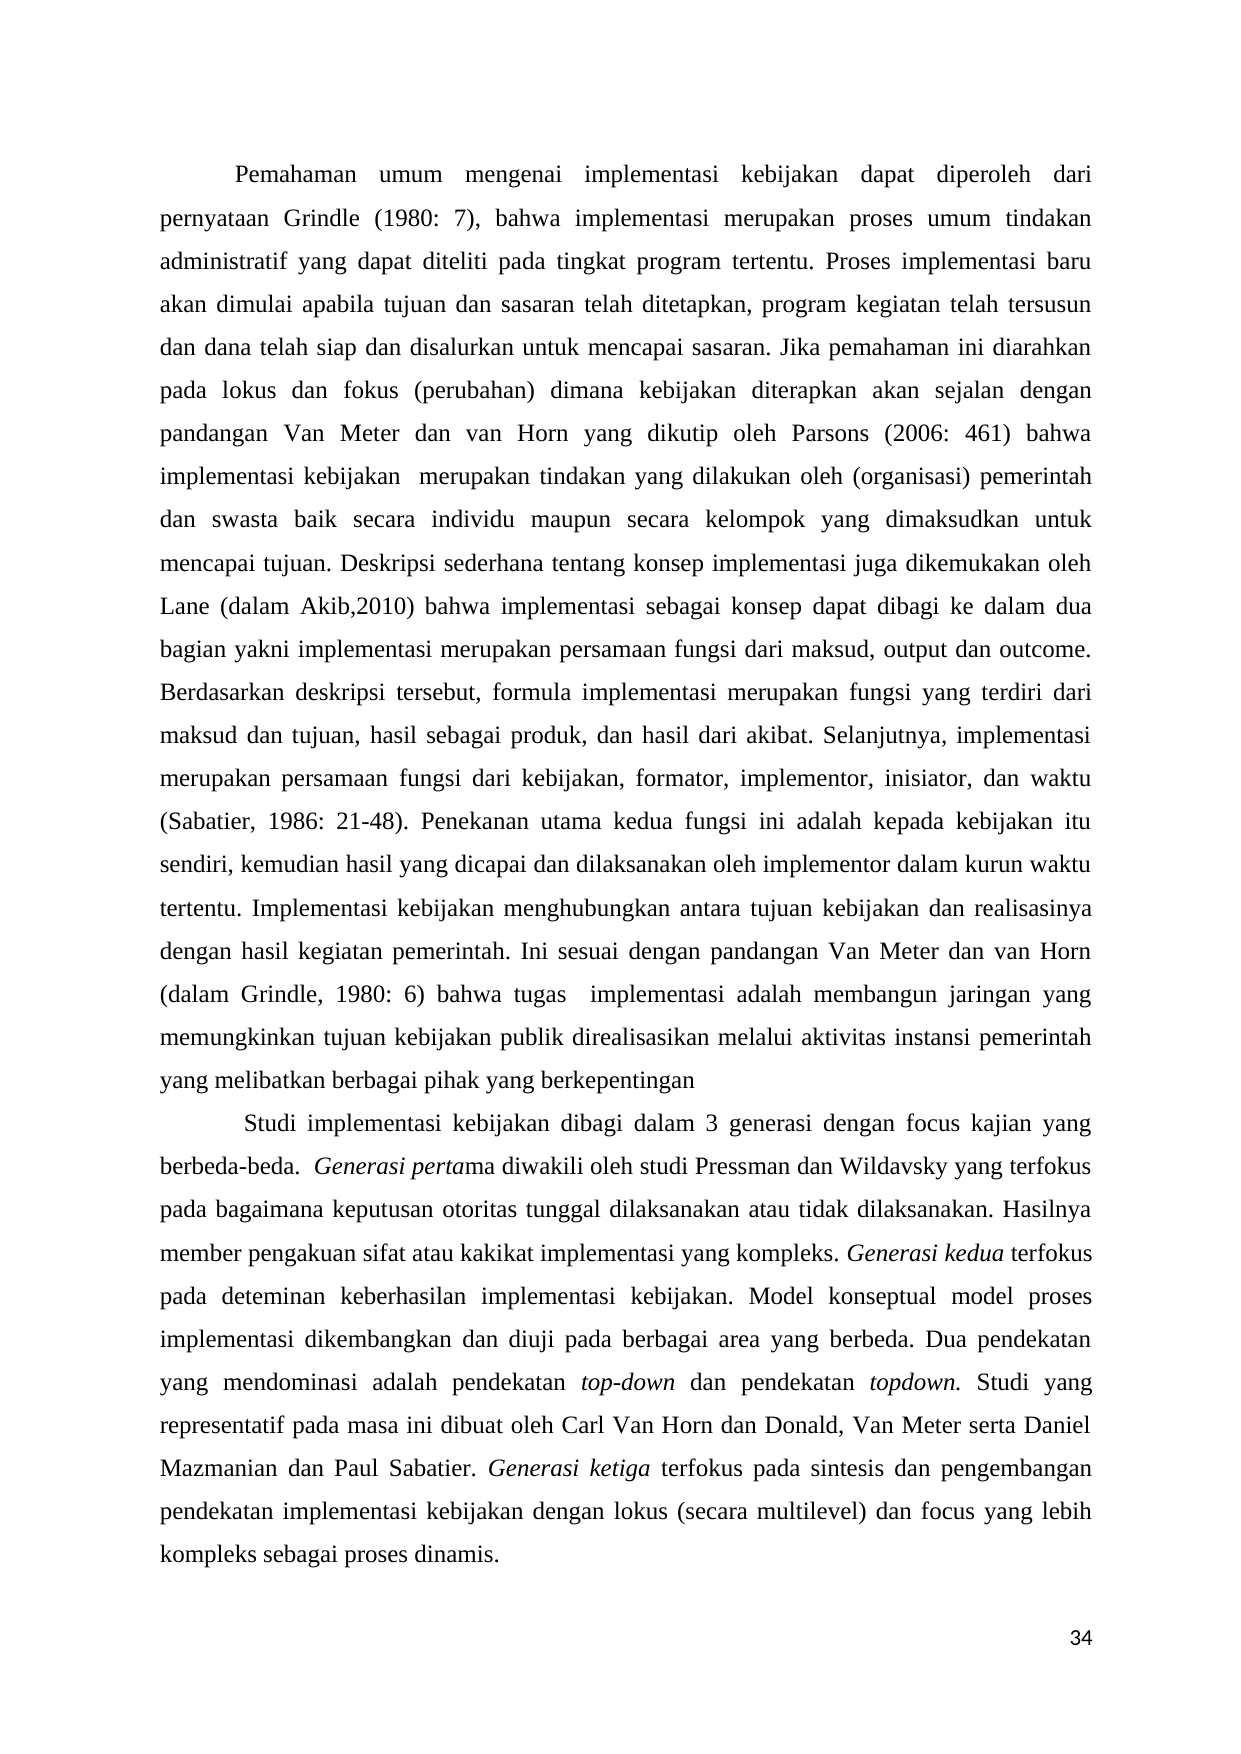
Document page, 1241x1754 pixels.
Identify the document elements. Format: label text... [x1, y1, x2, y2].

text Studi implementasi kebijakan dibagi dalam 3 generasi dengan focus kajian yang berbeda-beda. Generasi pertama diwakili oleh studi Pressman dan Wildavsky yang terfokus pada bagaimana keputusan otoritas tunggal dilaksanakan atau tidak dilaksanakan. Hasilnya member pengakuan sifat atau kakikat implementasi yang kompleks. Generasi kedua terfokus pada deteminan keberhasilan implementasi kebijakan. Model konseptual model proses implementasi dikembangkan dan diuji pada berbagai area yang berbeda. Dua pendekatan yang mendominasi adalah pendekatan top-down dan pendekatan topdown. Studi yang representatif pada masa ini dibuat oleh Carl Van Horn dan Donald, Van Meter serta Daniel Mazmanian dan Paul Sabatier. Generasi ketiga terfokus pada sintesis dan pengembangan pendekatan implementasi kebijakan dengan lokus (secara multilevel) dan focus yang lebih kompleks sebagai proses dinamis. [159, 1108, 1092, 1568]
text Pemahaman umum mengenai implementasi kebijakan dapat diperoleh dari pernyataan Grindle (1980: 7), bahwa implementasi merupakan proses umum tindakan administratif yang dapat diteliti pada tingkat program tertentu. Proses implementasi baru akan dimulai apabila tujuan dan sasaran telah ditetapkan, program kegiatan telah tersusun dan dana telah siap dan disalurkan untuk mencapai sasaran. Jika pemahaman ini diarahkan pada lokus dan fokus (perubahan) dimana kebijakan diterapkan akan sejalan dengan pandangan Van Meter dan van Horn yang dikutip oleh Parsons (2006: 461) bahwa implementasi kebijakan merupakan tindakan yang dilakukan oleh (organisasi) pemerintah dan swasta baik secara individu maupun secara kelompok yang dimaksudkan untuk mencapai tujuan. Deskripsi sederhana tentang konsep implementasi juga dikemukakan oleh Lane (dalam Akib,2010) bahwa implementasi sebagai konsep dapat dibagi ke dalam dua bagian yakni implementasi merupakan persamaan fungsi dari maksud, output dan outcome. Berdasarkan deskripsi tersebut, formula implementasi merupakan fungsi yang terdiri dari maksud dan tujuan, hasil sebagai produk, dan hasil dari akibat. Selanjutnya, implementasi merupakan persamaan fungsi dari kebijakan, formator, implementor, inisiator, dan waktu (Sabatier, 1986: 21-48). Penekanan utama kedua fungsi ini adalah kepada kebijakan itu sendiri, kemudian hasil yang dicapai dan dilaksanakan oleh implementor dalam kurun waktu tertentu. Implementasi kebijakan menghubungkan antara tujuan kebijakan dan realisasinya dengan hasil kegiatan pemerintah. Ini sesuai dengan pandangan Van Meter dan van Horn (dalam Grindle, 1980: 6) bahwa tugas implementasi adalah membangun jaringan yang memungkinkan tujuan kebijakan publik direalisasikan melalui aktivitas instansi pemerintah yang melibatkan berbagai pihak yang berkepentingan [159, 159, 1092, 1094]
